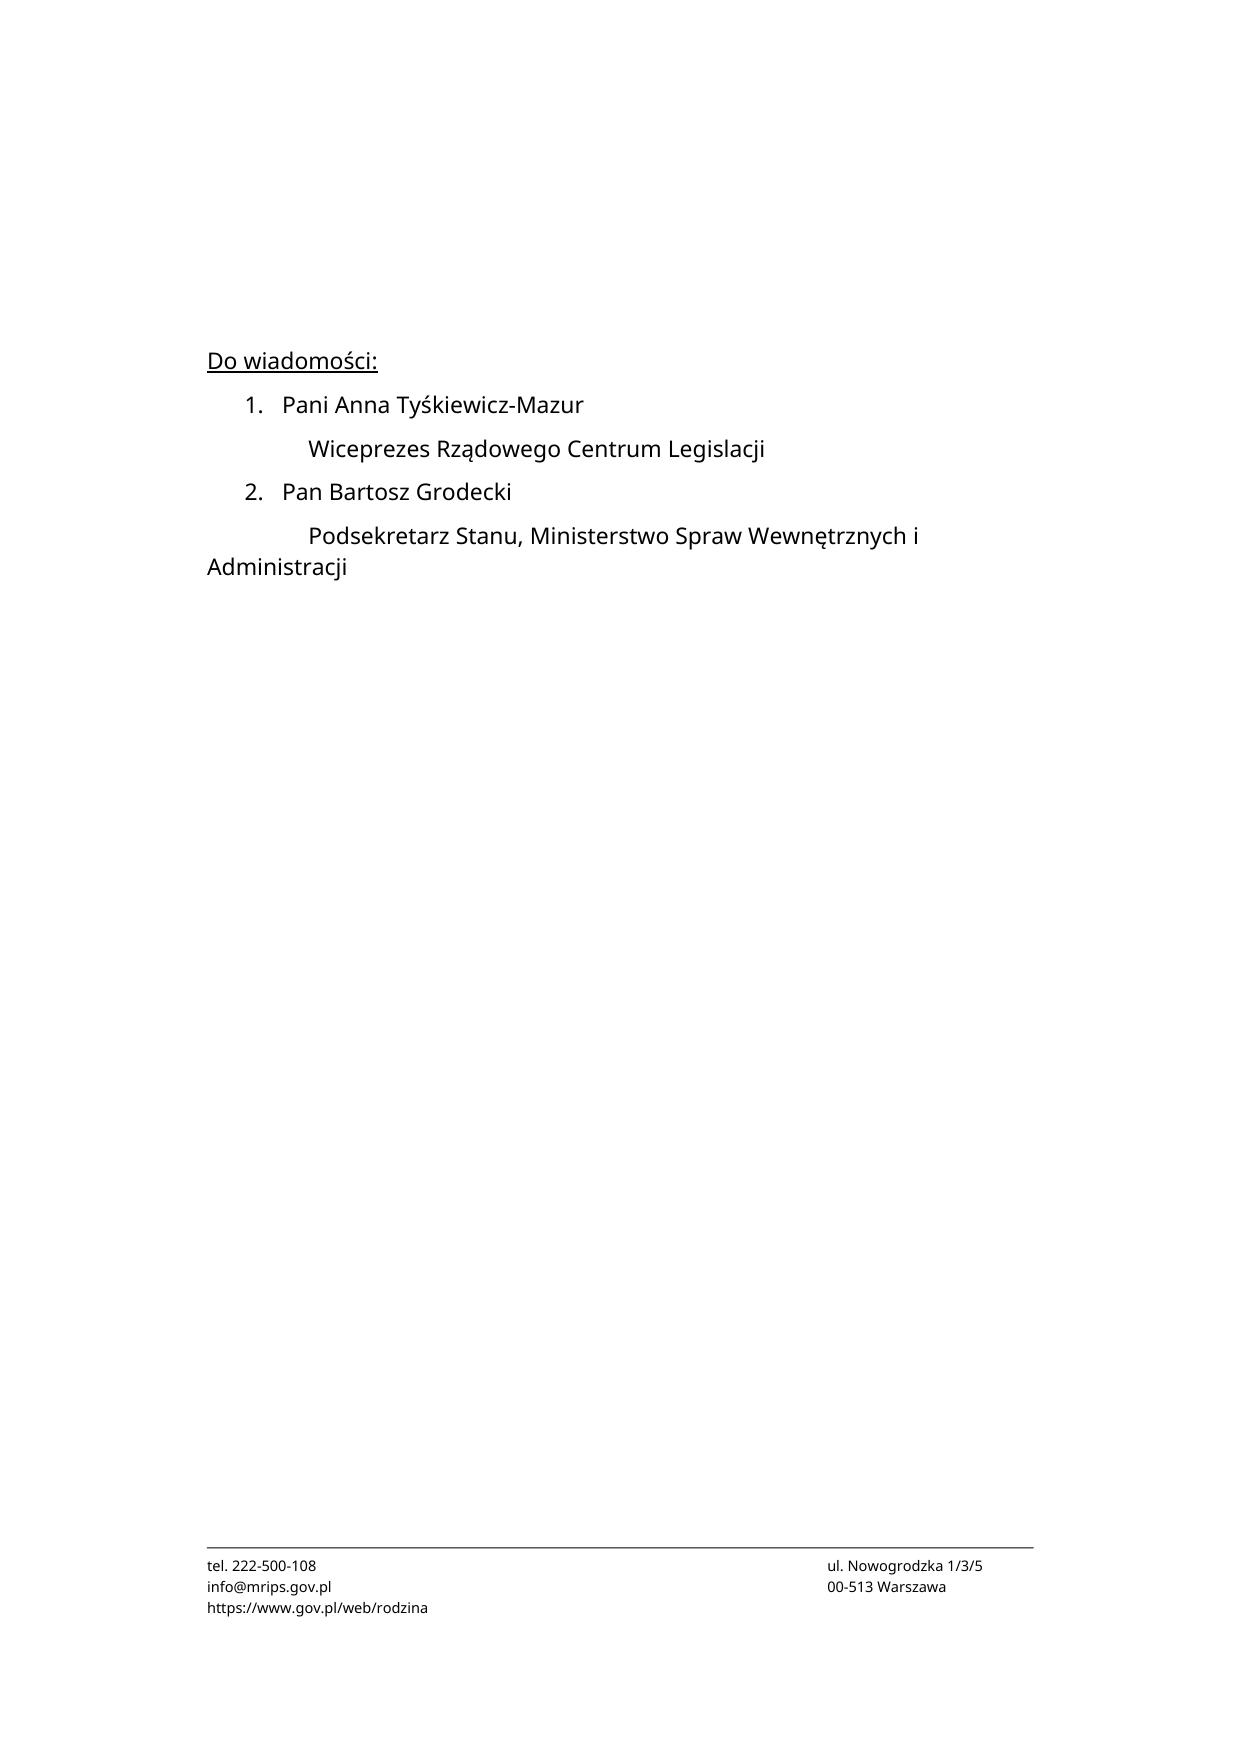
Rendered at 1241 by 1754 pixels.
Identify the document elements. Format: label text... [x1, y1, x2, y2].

text Wiceprezes Rządowego Centrum Legislacji [207, 433, 1033, 464]
text Do wiadomości: [207, 345, 1033, 376]
text Podsekretarz Stanu, Ministerstwo Spraw Wewnętrznych i Administracji [207, 520, 1033, 583]
list Pan Bartosz Grodecki [244, 476, 1033, 508]
list Pani Anna Tyśkiewicz-Mazur [244, 389, 1033, 420]
